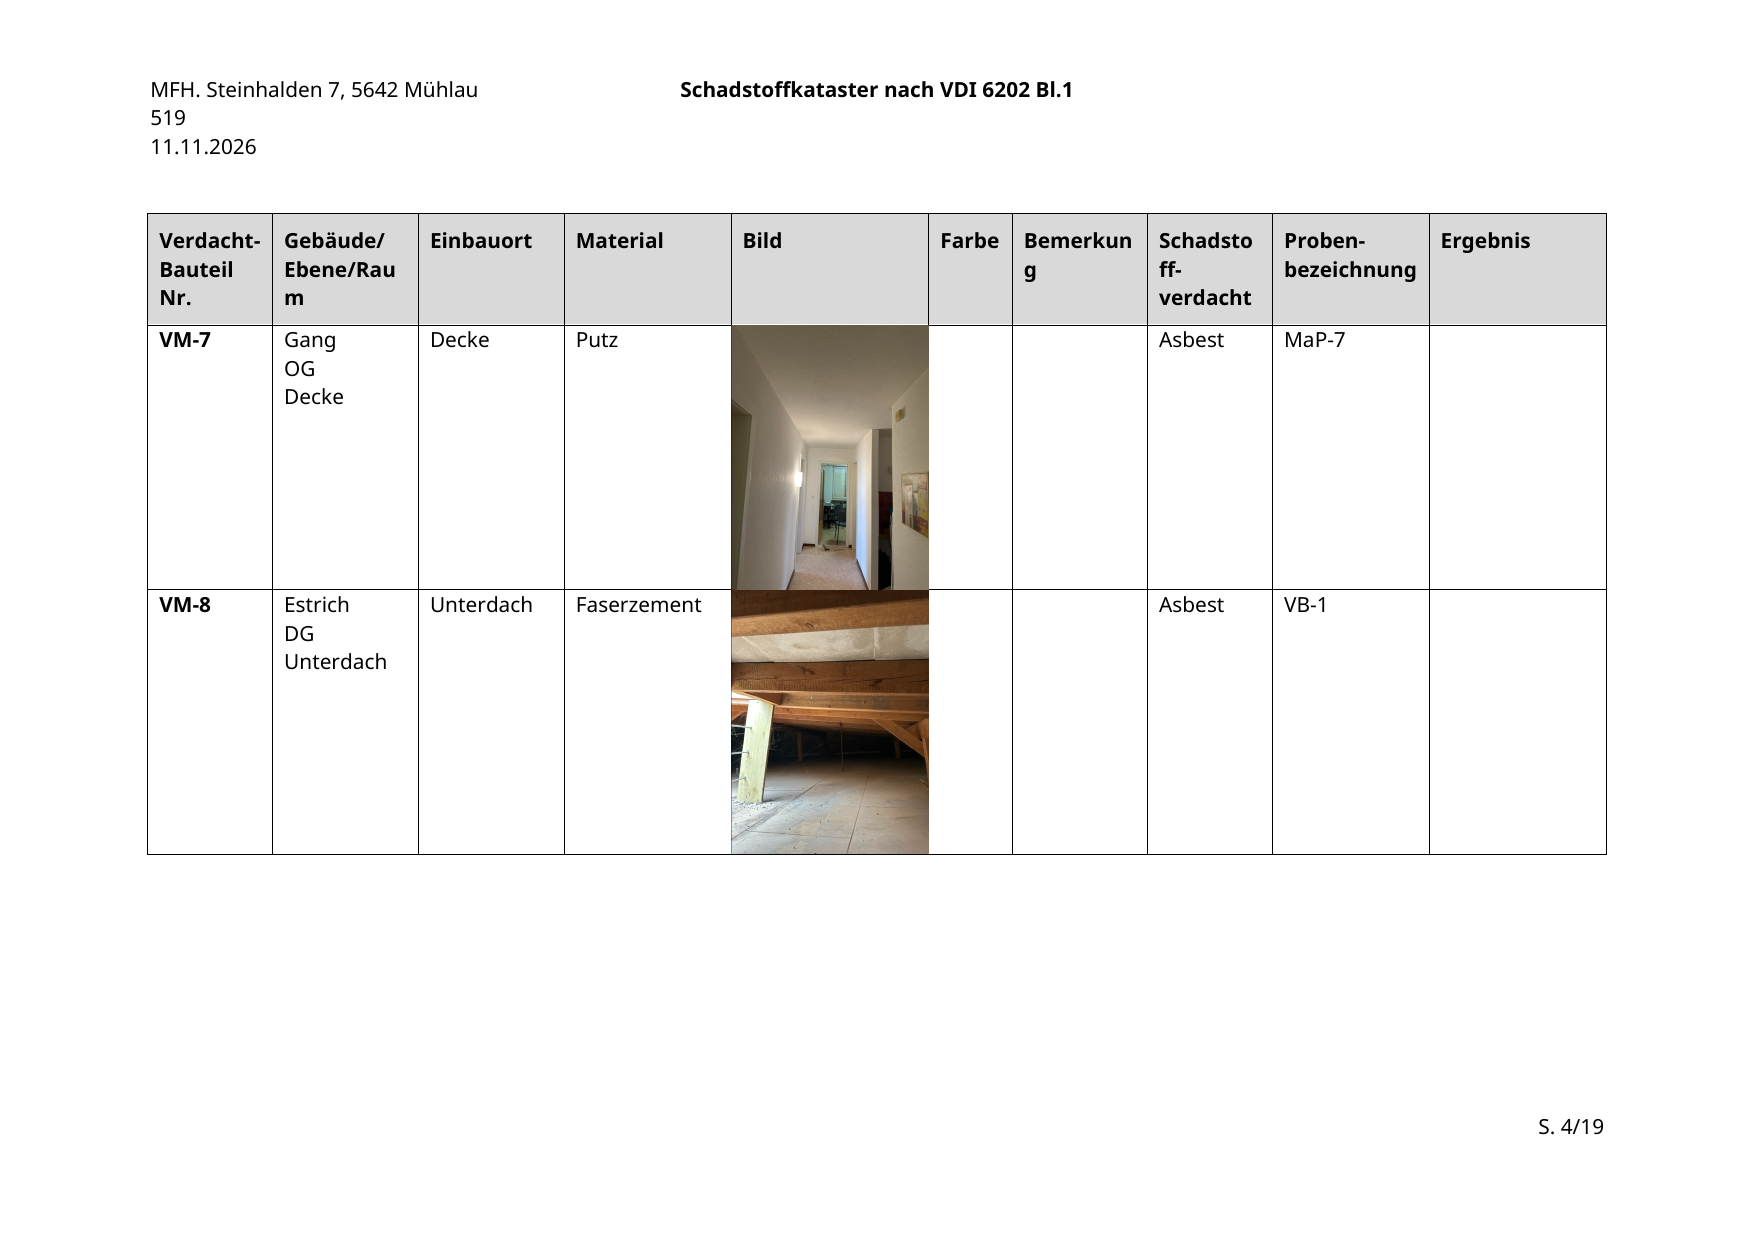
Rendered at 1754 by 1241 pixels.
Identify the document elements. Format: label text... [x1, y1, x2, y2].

table_cell Asbest [1148, 326, 1272, 589]
table_cell Estrich DG Unterdach [273, 590, 418, 854]
table_header Bild [732, 214, 928, 324]
table_header Proben-bezeichnung [1273, 214, 1429, 324]
table_cell [929, 326, 1012, 589]
table_header Material [565, 214, 731, 324]
table_cell Gang OG Decke [273, 326, 418, 589]
table_cell Faserzement [565, 590, 731, 854]
table_header Gebäude/ Ebene/Raum [273, 214, 418, 324]
table_cell [929, 590, 1012, 854]
table_cell MaP-7 [1273, 326, 1429, 589]
table_header Ergebnis [1430, 214, 1606, 324]
table_header Farbe [929, 214, 1012, 324]
picture [731, 325, 929, 854]
table_cell [1013, 326, 1147, 589]
table_cell VM-8 [148, 590, 272, 854]
table_cell [1430, 326, 1606, 589]
table_cell Asbest [1148, 590, 1272, 854]
table_header Einbauort [419, 214, 564, 324]
table_cell VM-7 [148, 326, 272, 589]
table_cell [1013, 590, 1147, 854]
table_cell VB-1 [1273, 590, 1429, 854]
table_header Verdacht-Bauteil Nr. [148, 214, 272, 324]
table_cell Unterdach [419, 590, 564, 854]
table_cell [1430, 590, 1606, 854]
table_header Bemerkung [1013, 214, 1147, 324]
table_cell Decke [419, 326, 564, 589]
table_header Schadstoff-verdacht [1148, 214, 1272, 324]
table_cell Putz [565, 326, 731, 589]
